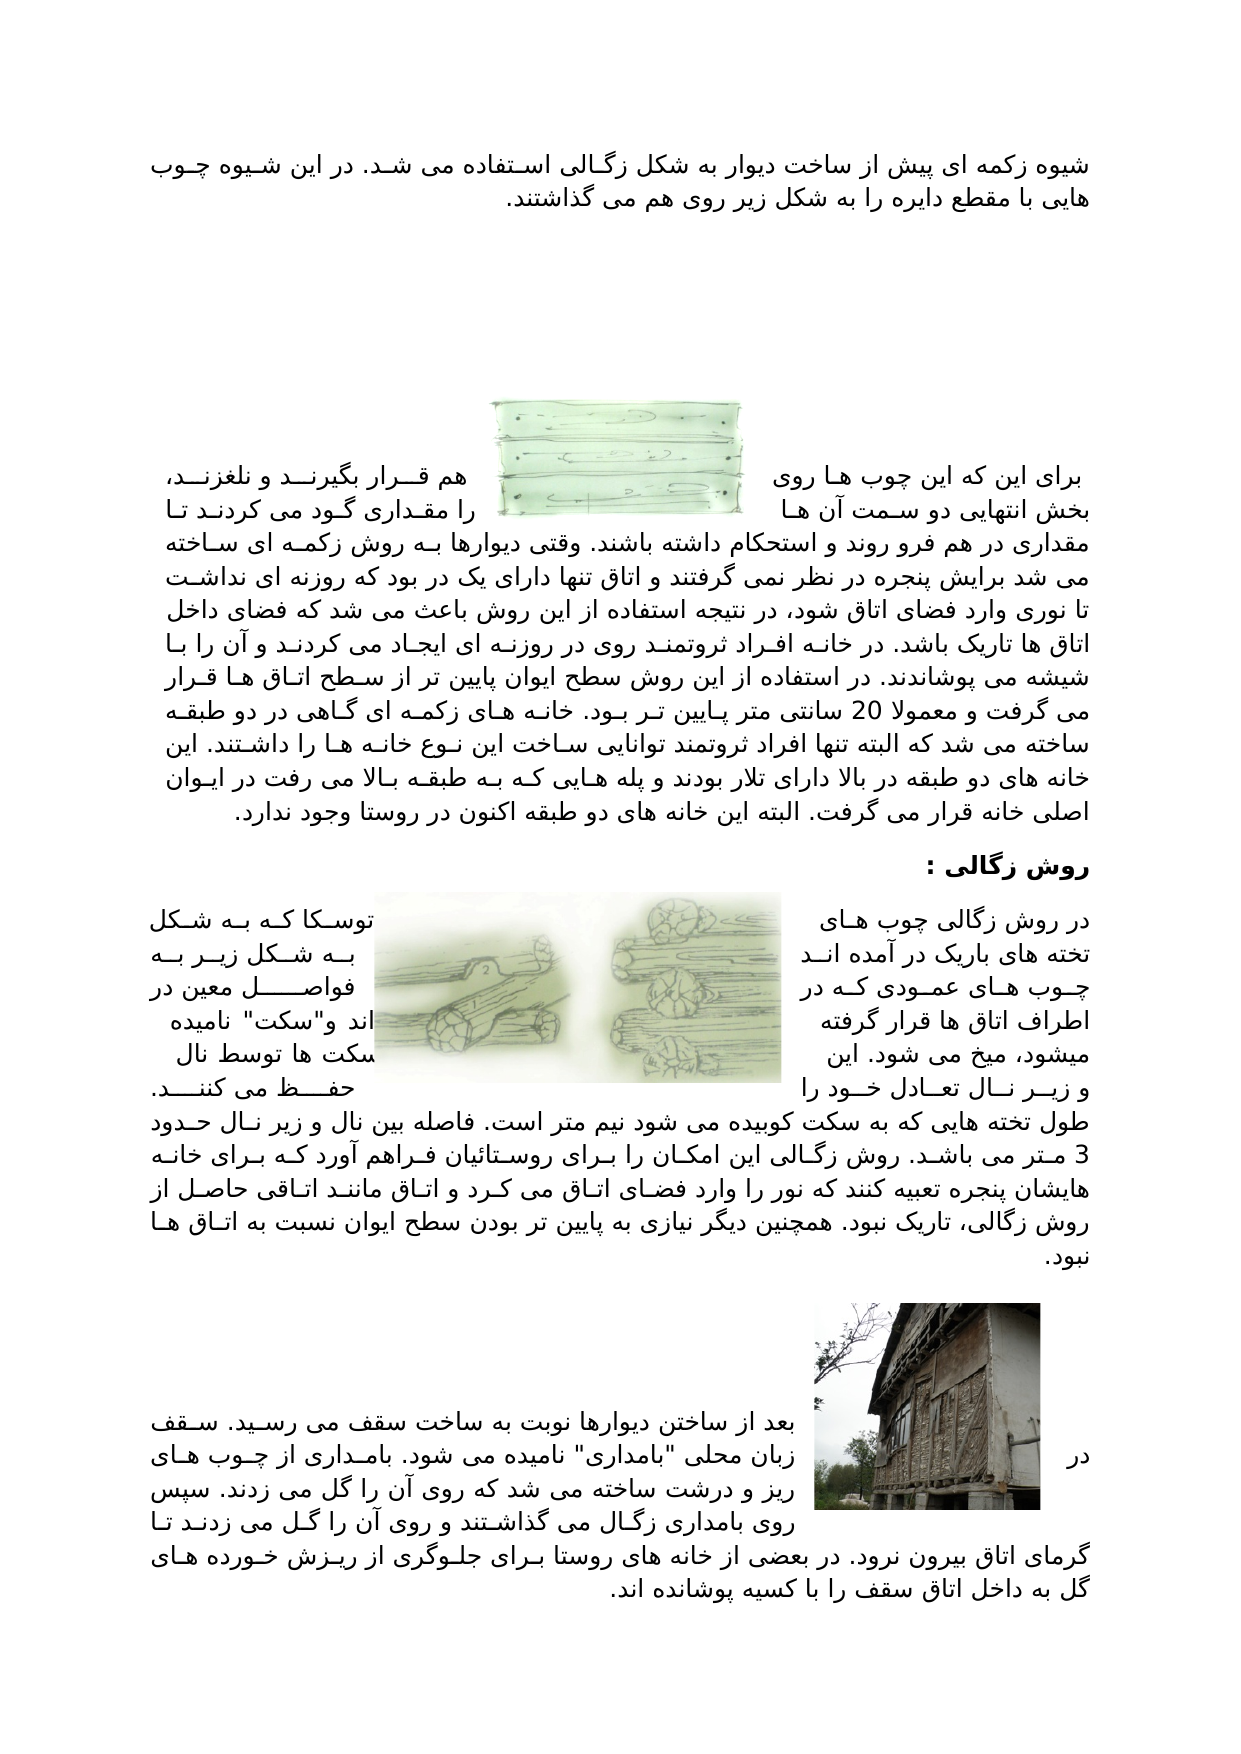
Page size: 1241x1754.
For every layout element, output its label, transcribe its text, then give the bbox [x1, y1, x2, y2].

text شیوه زکمه ای پیش از ساخت دیوار به شکل زگالی استفاده می شد. در این شیوه چوب هایی با مقطع دایره را به شکل زیر روی هم می گذاشتند. [150, 150, 1090, 213]
text بعد از ساختن دیوارها نوبت به ساخت سقف می رسید. سقف در زبان محلی "بامداری" نامیده می شود. بامداری از چوب های ریز و درشت ساخته می شد که روی آن را گل می زدند. سپس روی بامداری زگال می گذاشتند و روی آن را گل می زدند تا گرمای اتاق بیرون نرود. در بعضی از خانه های روستا برای جلوگری از ریزش خورده های گل به داخل اتاق سقف را با کسیه پوشانده اند. [150, 1407, 1090, 1604]
picture [814, 1303, 1041, 1510]
text در روش زگالی چوب های توسکا که به شکل تخته های باریک در آمده اند به شکل زیر به چوب های عمودی که در فواصل معین در اطراف اتاق ها قرار گرفته اند و"سکت" نامیده میشود، میخ می شود. این سکت ها توسط نال و زیر نال تعادل خود را حفظ می کنند. طول تخته هایی که به سکت کوبیده می شود نیم متر است. فاصله بین نال و زیر نال حدود 3 متر می باشد. روش زگالی این امکان را برای روستائیان فراهم آورد که برای خانه هایشان پنجره تعبیه کنند که نور را وارد فضای اتاق می کرد و اتاق مانند اتاقی حاصل از روش زگالی، تاریک نبود. همچنین دیگر نیازی به پایین تر بودن سطح ایوان نسبت به اتاق ها نبود. [150, 905, 1090, 1270]
picture [374, 892, 782, 1083]
text روش زگالی : [504, 851, 1090, 880]
text برای این که این چوب ها روی هم قرار بگیرند و نلغزند، بخش انتهایی دو سمت آن ها را مقداری گود می کردند تا مقداری در هم فرو روند و استحکام داشته باشند. وقتی دیوارها به روش زکمه ای ساخته می شد برایش پنجره در نظر نمی گرفتند و اتاق تنها دارای یک در بود که روزنه ای نداشت تا نوری وارد فضای اتاق شود، در نتیجه استفاده از این روش باعث می شد که فضای داخل اتاق ها تاریک باشد. در خانه افراد ثروتمند روی در روزنه ای ایجاد می کردند و آن را با شیشه می پوشاندند. در استفاده از این روش سطح ایوان پایین تر از سطح اتاق ها قرار می گرفت و معمولا 20 سانتی متر پایین تر بود. خانه های زکمه ای گاهی در دو طبقه ساخته می شد که البته تنها افراد ثروتمند توانایی ساخت این نوع خانه ها را داشتند. این خانه های دو طبقه در بالا دارای تلار بودند و پله هایی که به طبقه بالا می رفت در ایوان اصلی خانه قرار می گرفت. البته این خانه های دو طبقه اکنون در روستا وجود ندارد. [165, 461, 1090, 826]
